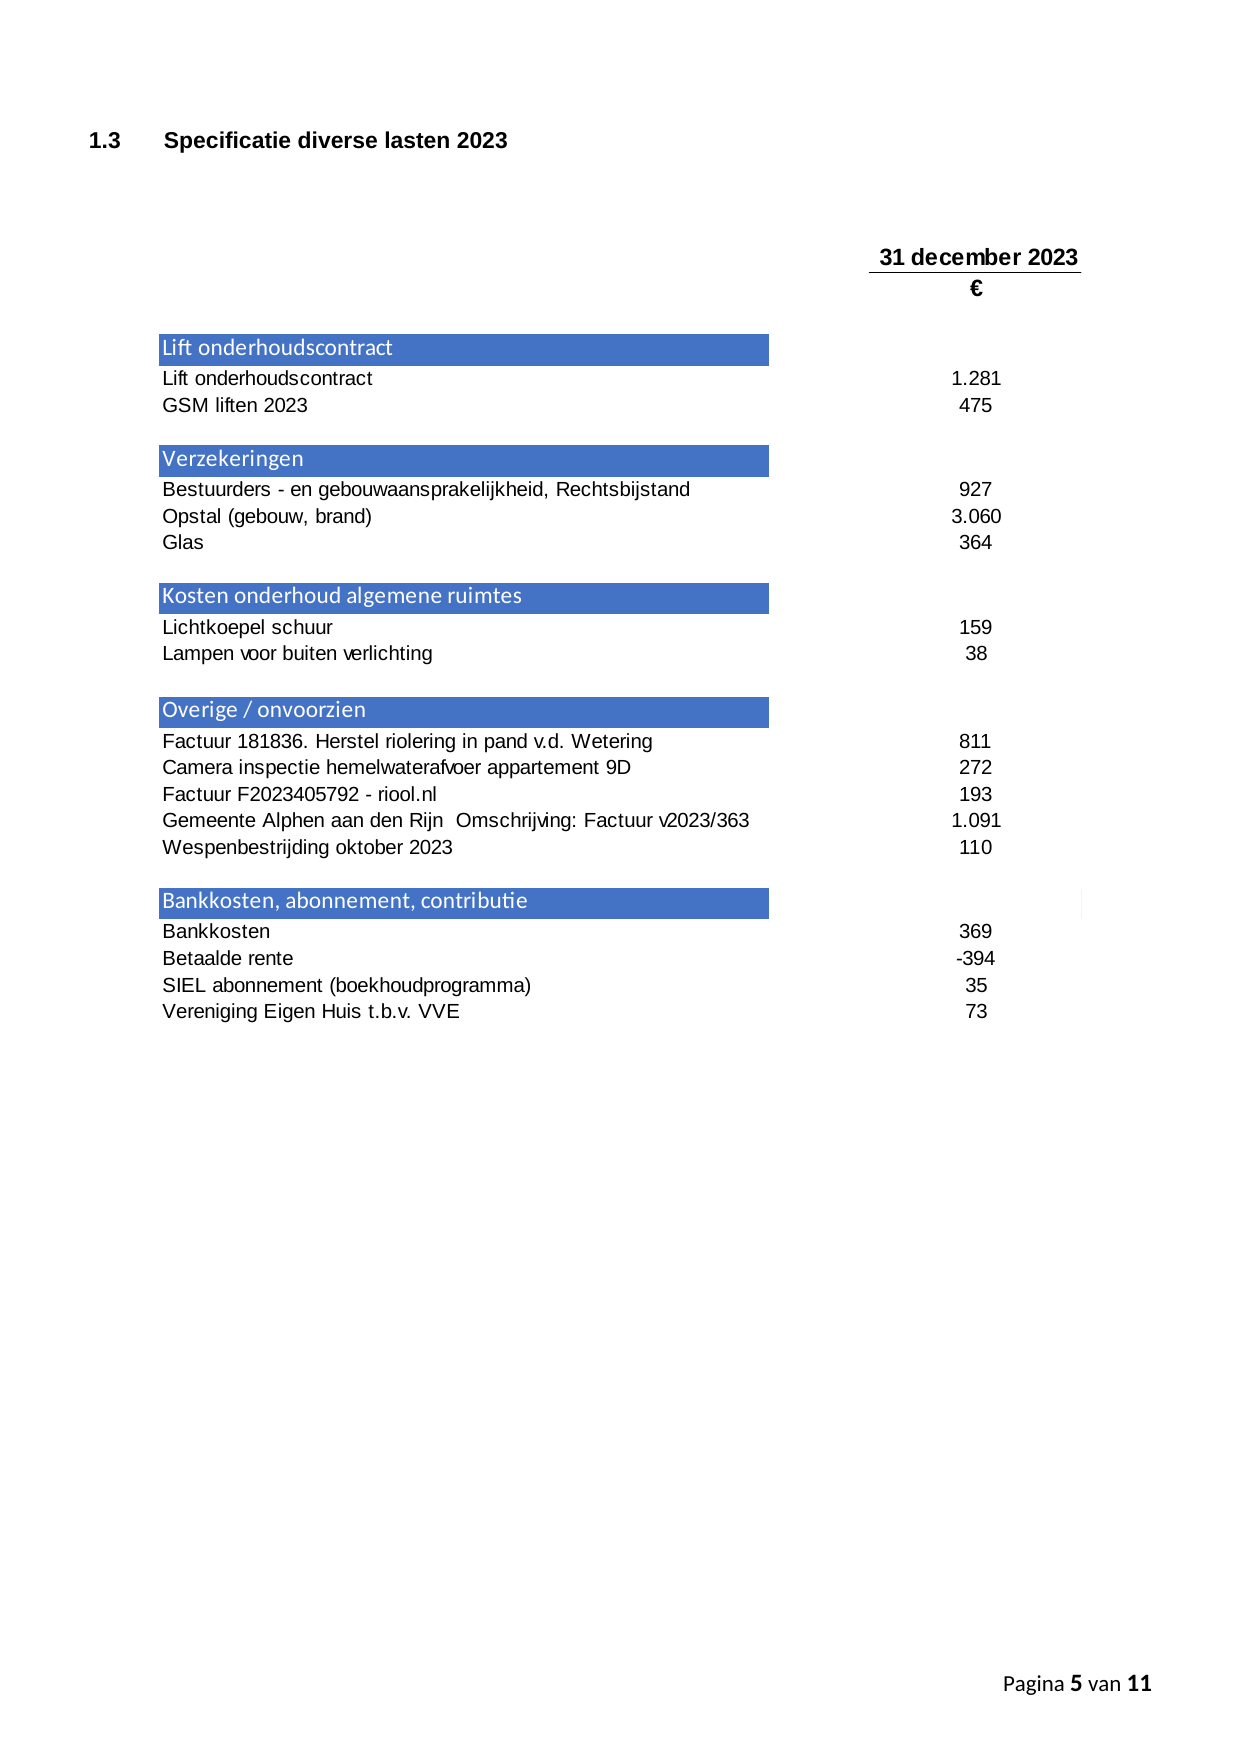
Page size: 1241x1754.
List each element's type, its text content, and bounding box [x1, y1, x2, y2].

subtitle Specificatie diverse lasten 2023 [89, 127, 1152, 153]
